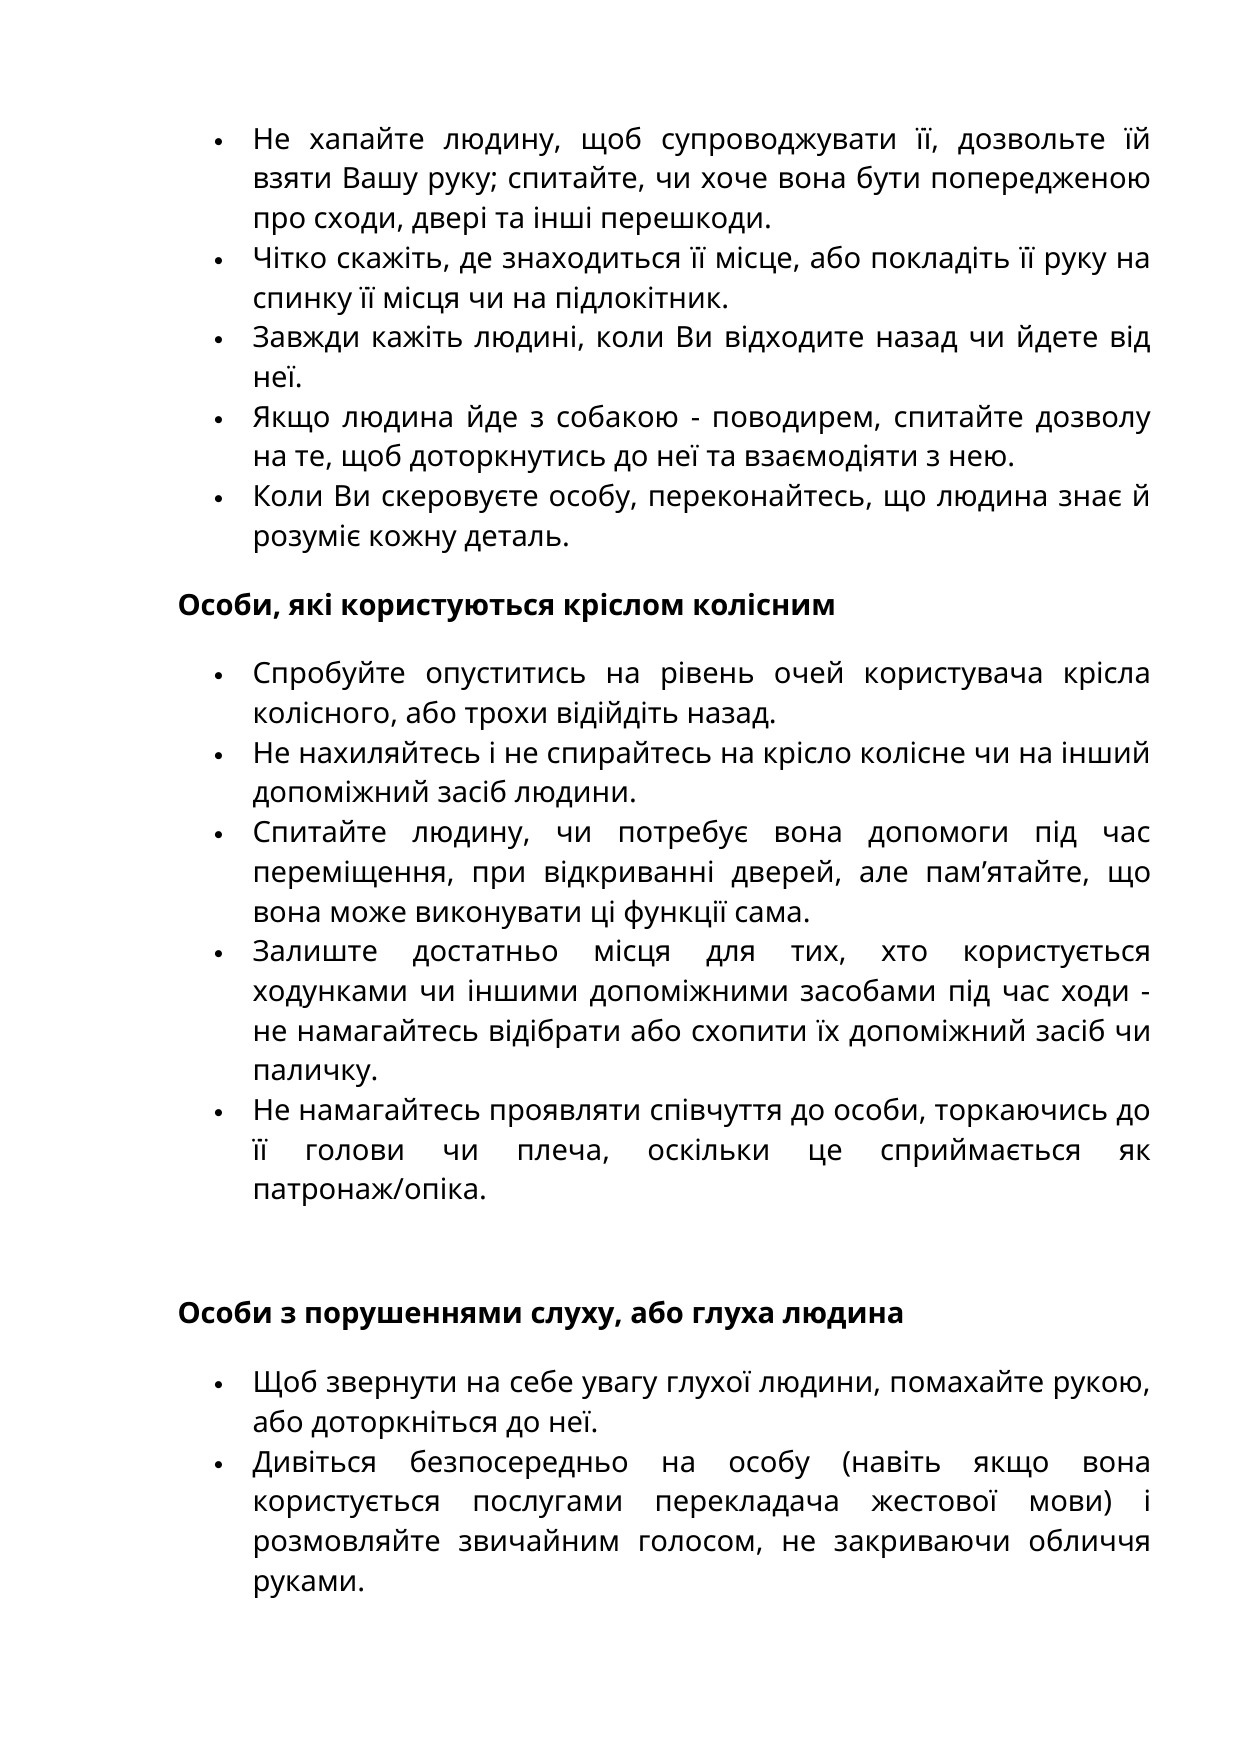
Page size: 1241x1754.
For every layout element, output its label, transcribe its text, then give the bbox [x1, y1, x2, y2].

list Не нахиляйтесь і не спирайтесь на крісло колісне чи на інший допоміжний засіб людини. [215, 732, 1152, 811]
list Дивіться безпосередньо на особу (навіть якщо вона користується послугами перекладача жестової мови) і розмовляйте звичайним голосом, не закриваючи обличчя руками. [215, 1441, 1152, 1600]
text Особи з порушеннями слуху, або глуха людина [177, 1293, 1152, 1332]
list Не намагайтесь проявляти співчуття до особи, торкаючись до її голови чи плеча, оскільки це сприймається як патронаж/опіка. [215, 1089, 1152, 1208]
list Щоб звернути на себе увагу глухої людини, помахайте рукою, або доторкніться до неї. [215, 1362, 1152, 1441]
list Спитайте людину, чи потребує вона допомоги під час переміщення, при відкриванні дверей, але пам’ятайте, що вона може виконувати ці функції сама. [215, 811, 1152, 931]
text Особи, які користуються кріслом колісним [177, 584, 1152, 623]
list Чітко скажіть, де знаходиться її місце, або покладіть її руку на спинку її місця чи на підлокітник. [215, 237, 1152, 317]
list Не хапайте людину, щоб супроводжувати її, дозвольте їй взяти Вашу руку; спитайте, чи хоче вона бути попередженою про сходи, двері та інші перешкоди. [215, 118, 1152, 237]
list Коли Ви скеровуєте особу, переконайтесь, що людина знає й розуміє кожну деталь. [215, 475, 1152, 555]
list Завжди кажіть людині, коли Ви відходите назад чи йдете від неї. [215, 317, 1152, 396]
list Спробуйте опуститись на рівень очей користувача крісла колісного, або трохи відійдіть назад. [215, 653, 1152, 732]
list Залиште достатньо місця для тих, хто користується ходунками чи іншими допоміжними засобами під час ходи - не намагайтесь відібрати або схопити їх допоміжний засіб чи паличку. [215, 931, 1152, 1089]
list Якщо людина йде з собакою - поводирем, спитайте дозволу на те, щоб доторкнутись до неї та взаємодіяти з нею. [215, 396, 1152, 475]
